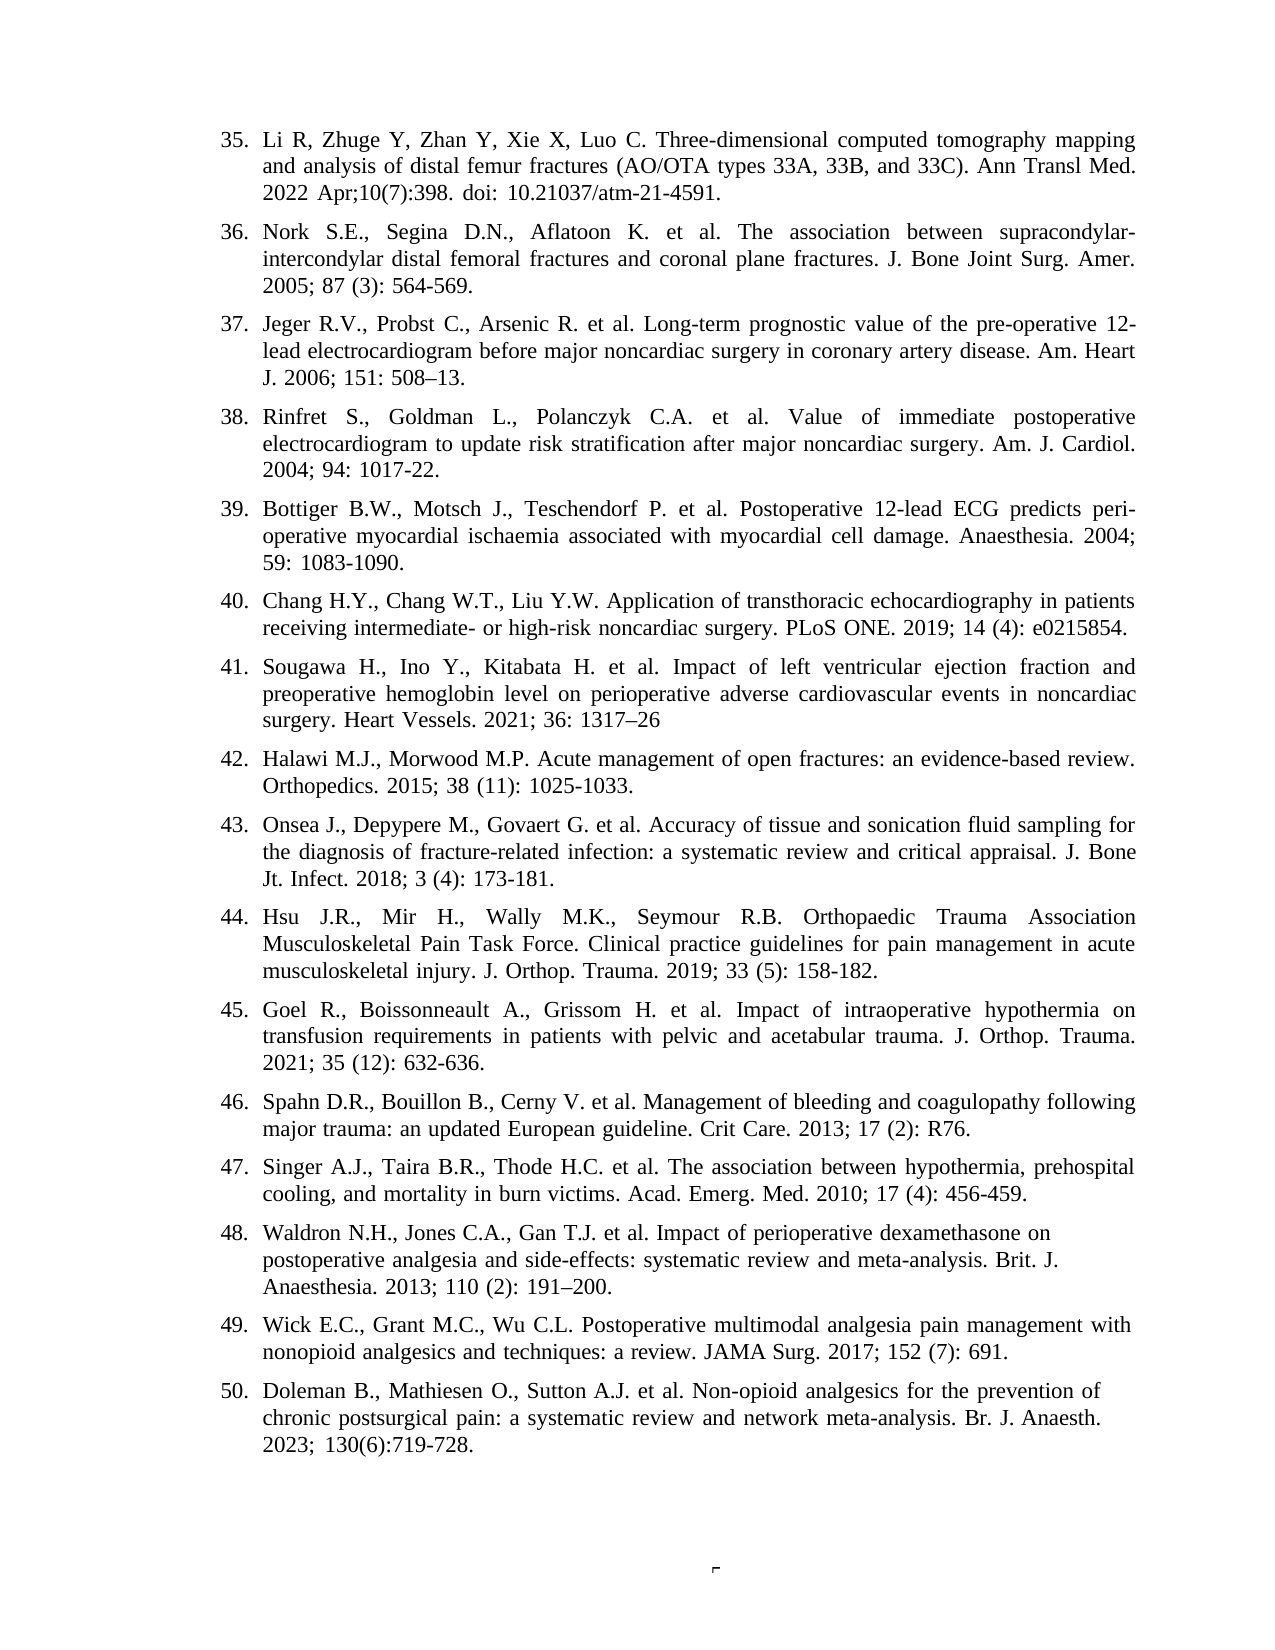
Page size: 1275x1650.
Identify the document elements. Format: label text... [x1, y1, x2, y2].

list Bottiger B.W., Motsch J., Teschendorf P. et al. Postoperative 12-lead ECG predicts peri- operative myocardial ischaemia associated with myocardial cell damage. Anaesthesia. 2004; 59: 1083-1090. [220, 495, 1136, 575]
list Singer A.J., Taira B.R., Thode H.C. et al. The association between hypothermia, prehospital cooling, and mortality in burn victims. Acad. Emerg. Med. 2010; 17 (4): 456-459. [220, 1153, 1135, 1207]
list Onsea J., Depypere M., Govaert G. et al. Accuracy of tissue and sonication fluid sampling for the diagnosis of fracture-related infection: a systematic review and critical appraisal. J. Bone Jt. Infect. 2018; 3 (4): 173-181. [220, 811, 1136, 891]
list Halawi M.J., Morwood M.P. Acute management of open fractures: an evidence-based review. Orthopedics. 2015; 38 (11): 1025-1033. [220, 745, 1136, 798]
list Nork S.E., Segina D.N., Aflatoon K. et al. The association between supracondylar- intercondylar distal femoral fractures and coronal plane fractures. J. Bone Joint Surg. Amer. 2005; 87 (3): 564-569. [220, 218, 1136, 298]
list Wick E.C., Grant M.C., Wu C.L. Postoperative multimodal analgesia pain management with nonopioid analgesics and techniques: a review. JAMA Surg. 2017; 152 (7): 691. [220, 1311, 1132, 1364]
list Doleman B., Mathiesen O., Sutton A.J. et al. Non-opioid analgesics for the prevention of chronic postsurgical pain: a systematic review and network meta-analysis. Br. J. Anaesth. 2023; 130(6):719-728. [220, 1377, 1102, 1457]
list Waldron N.H., Jones C.A., Gan T.J. et al. Impact of perioperative dexamethasone on postoperative analgesia and side-effects: systematic review and meta-analysis. Brit. J. Anaesthesia. 2013; 110 (2): 191–200. [220, 1219, 1067, 1299]
list Rinfret S., Goldman L., Polanczyk C.A. et al. Value of immediate postoperative electrocardiogram to update risk stratification after major noncardiac surgery. Am. J. Cardiol. 2004; 94: 1017-22. [220, 403, 1136, 483]
list Goel R., Boissonneault A., Grissom H. et al. Impact of intraoperative hypothermia on transfusion requirements in patients with pelvic and acetabular trauma. J. Orthop. Trauma. 2021; 35 (12): 632-636. [220, 996, 1136, 1076]
list Hsu J.R., Mir H., Wally M.K., Seymour R.B. Orthopaedic Trauma Association Musculoskeletal Pain Task Force. Clinical practice guidelines for pain management in acute musculoskeletal injury. J. Orthop. Trauma. 2019; 33 (5): 158-182. [220, 903, 1136, 983]
list Jeger R.V., Probst C., Arsenic R. et al. Long-term prognostic value of the pre-operative 12- lead electrocardiogram before major noncardiac surgery in coronary artery disease. Am. Heart J. 2006; 151: 508–13. [220, 310, 1136, 391]
list Spahn D.R., Bouillon B., Cerny V. et al. Management of bleeding and coagulopathy following major trauma: an updated European guideline. Crit Care. 2013; 17 (2): R76. [220, 1088, 1136, 1141]
list Li R, Zhuge Y, Zhan Y, Xie X, Luo C. Three-dimensional computed tomography mapping and analysis of distal femur fractures (AO/OTA types 33A, 33B, and 33C). Ann Transl Med. 2022 Apr;10(7):398. doi: 10.21037/atm-21-4591. [220, 126, 1136, 206]
list Sougawa H., Ino Y., Kitabata H. et al. Impact of left ventricular ejection fraction and preoperative hemoglobin level on perioperative adverse cardiovascular events in noncardiac surgery. Heart Vessels. 2021; 36: 1317–26 [220, 653, 1137, 733]
list Chang H.Y., Chang W.T., Liu Y.W. Application of transthoracic echocardiography in patients receiving intermediate- or high-risk noncardiac surgery. PLoS ONE. 2019; 14 (4): e0215854. [220, 587, 1136, 641]
